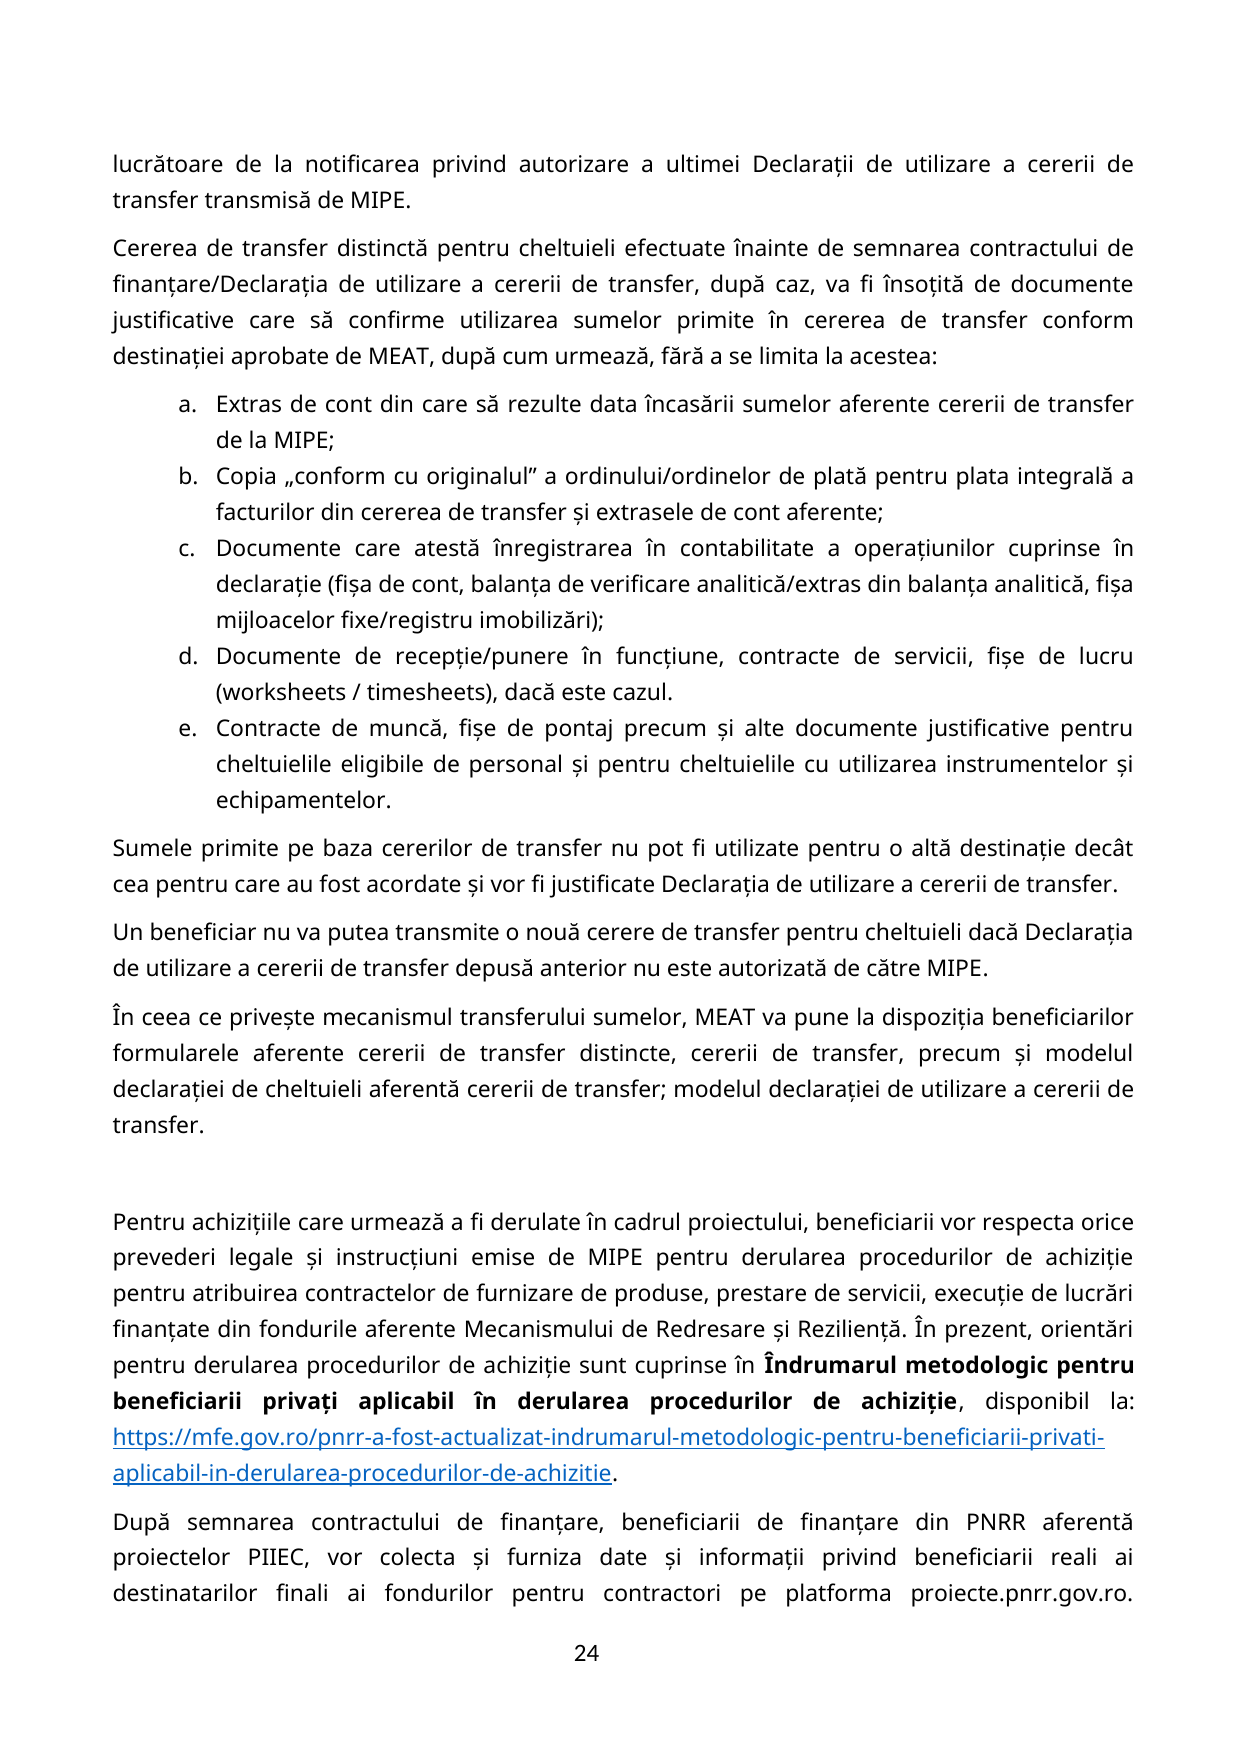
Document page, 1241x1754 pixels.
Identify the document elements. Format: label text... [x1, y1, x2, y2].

text În ceea ce privește mecanismul transferului sumelor, MEAT va pune la dispoziția beneficiarilor formularele aferente cererii de transfer distincte, cererii de transfer, precum și modelul declarației de cheltuieli aferentă cererii de transfer; modelul declarației de utilizare a cererii de transfer. [112, 1001, 1135, 1140]
list Documente de recepție/punere în funcțiune, contracte de servicii, fișe de lucru (worksheets / timesheets), dacă este cazul. [178, 640, 1135, 707]
list Documente care atestă înregistrarea în contabilitate a operațiunilor cuprinse în declarație (fișa de cont, balanța de verificare analitică/extras din balanța analitică, fișa mijloacelor fixe/registru imobilizări); [178, 532, 1135, 635]
list Extras de cont din care să rezulte data încasării sumelor aferente cererii de transfer de la MIPE; [178, 388, 1135, 455]
text Pentru achizițiile care urmează a fi derulate în cadrul proiectului, beneficiarii vor respecta orice prevederi legale și instrucțiuni emise de MIPE pentru derularea procedurilor de achiziție pentru atribuirea contractelor de furnizare de produse, prestare de servicii, execuție de lucrări finanțate din fondurile aferente Mecanismului de Redresare și Reziliență. În prezent, orientări pentru derularea procedurilor de achiziție sunt cuprinse în Îndrumarul metodologic pentru beneficiarii privați aplicabil în derularea procedurilor de achiziție, disponibil la: https://mfe.gov.ro/pnrr-a-fost-actualizat-indrumarul-metodologic-pentru-beneficiarii-privati-aplicabil-in-derularea-procedurilor-de-achizitie. [112, 1205, 1135, 1488]
text Sumele primite pe baza cererilor de transfer nu pot fi utilizate pentru o altă destinație decât cea pentru care au fost acordate și vor fi justificate Declarația de utilizare a cererii de transfer. [112, 832, 1135, 899]
text Cererea de transfer distinctă pentru cheltuieli efectuate înainte de semnarea contractului de finanțare/Declarația de utilizare a cererii de transfer, după caz, va fi însoțită de documente justificative care să confirme utilizarea sumelor primite în cererea de transfer conform destinației aprobate de MEAT, după cum urmează, fără a se limita la acestea: [112, 232, 1135, 371]
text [112, 1505, 1135, 1608]
list Contracte de muncă, fișe de pontaj precum și alte documente justificative pentru cheltuielile eligibile de personal și pentru cheltuielile cu utilizarea instrumentelor și echipamentelor. [178, 712, 1135, 815]
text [112, 148, 1135, 215]
list Copia „conform cu originalul” a ordinului/ordinelor de plată pentru plata integrală a facturilor din cererea de transfer și extrasele de cont aferente; [178, 460, 1135, 527]
text Un beneficiar nu va putea transmite o nouă cerere de transfer pentru cheltuieli dacă Declarația de utilizare a cererii de transfer depusă anterior nu este autorizată de către MIPE. [112, 916, 1135, 983]
